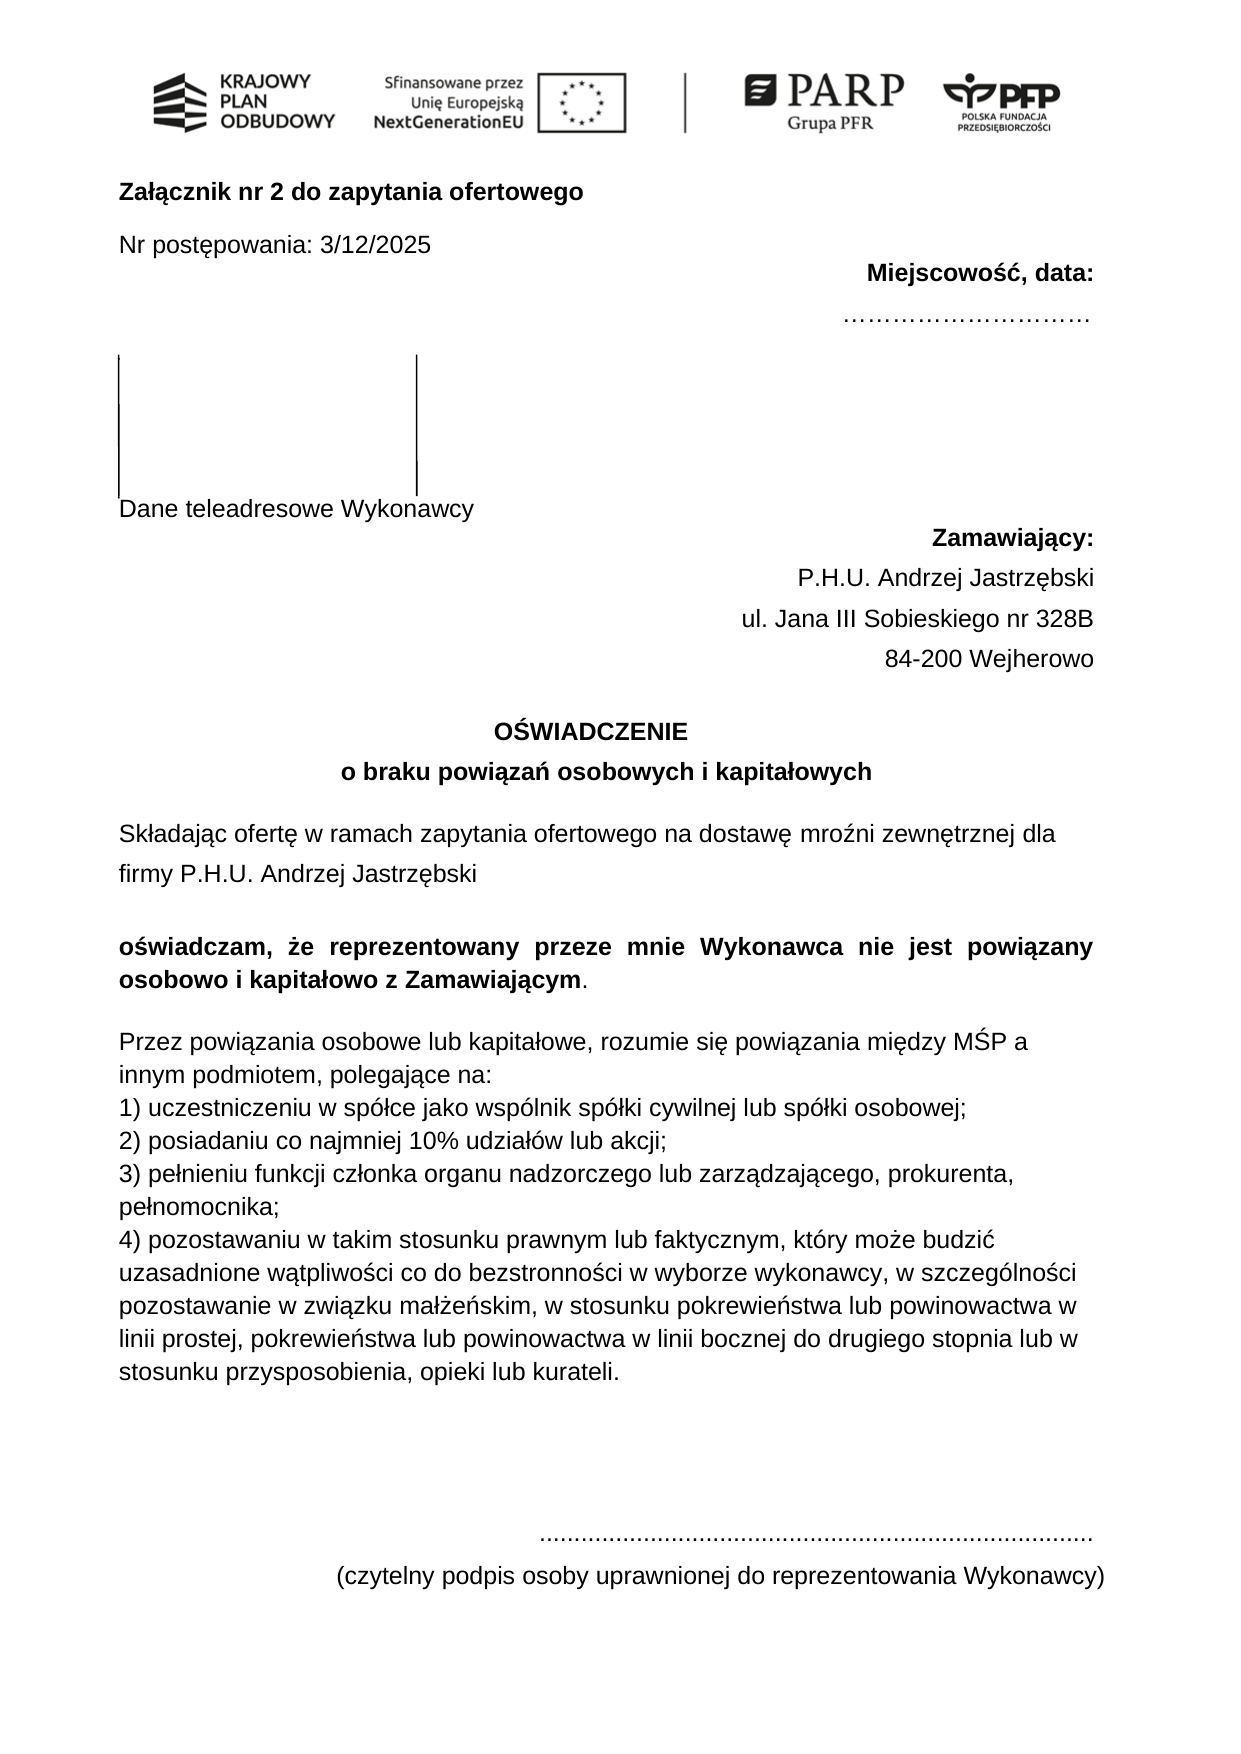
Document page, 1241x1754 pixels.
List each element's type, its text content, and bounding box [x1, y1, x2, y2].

text ………………………… [827, 299, 1094, 327]
text 3) pełnieniu funkcji członka organu nadzorczego lub zarządzającego, prokurenta, pełnomocnika; [119, 1159, 1094, 1220]
text Przez powiązania osobowe lub kapitałowe, rozumie się powiązania między MŚP a innym podmiotem, polegające na: [119, 1027, 1094, 1088]
text Składając ofertę w ramach zapytania ofertowego na dostawę mroźni zewnętrznej dla firmy P.H.U. Andrzej Jastrzębski [119, 819, 1094, 888]
text ul. Jana III Sobieskiego nr 328B [119, 603, 1094, 632]
text oświadczam, że reprezentowany przeze mnie Wykonawca nie jest powiązany osobowo i kapitałowo z Zamawiającym. [119, 932, 1094, 994]
text 1) uczestniczeniu w spółce jako wspólnik spółki cywilnej lub spółki osobowej; [119, 1093, 1094, 1121]
text ................................................................................ [119, 1518, 1094, 1546]
text Miejscowość, data: [119, 258, 1094, 287]
text OŚWIADCZENIE [419, 717, 1094, 746]
text Dane teleadresowe Wykonawcy [119, 494, 1094, 523]
text o braku powiązań osobowych i kapitałowych [119, 757, 1094, 786]
text 4) pozostawaniu w takim stosunku prawnym lub faktycznym, który może budzić uzasadnione wątpliwości co do bezstronności w wyborze wykonawcy, w szczególności pozostawanie w związku małżeńskim, w stosunku pokrewieństwa lub powinowactwa w linii prostej, pokrewieństwa lub powinowactwa w linii bocznej do drugiego stopnia lub w stosunku przysposobienia, opieki lub kurateli. [119, 1225, 1094, 1386]
text 2) posiadaniu co najmniej 10% udziałów lub akcji; [119, 1126, 1094, 1154]
text Załącznik nr 2 do zapytania ofertowego [119, 177, 1094, 206]
picture [134, 53, 1080, 153]
text Zamawiający: [119, 523, 1094, 552]
text 84-200 Wejherowo [119, 644, 1094, 672]
text Nr postępowania: 3/12/2025 [119, 234, 1094, 258]
text P.H.U. Andrzej Jastrzębski [119, 563, 1094, 592]
text (czytelny podpis osoby uprawnionej do reprezentowania Wykonawcy) [119, 1561, 1106, 1589]
